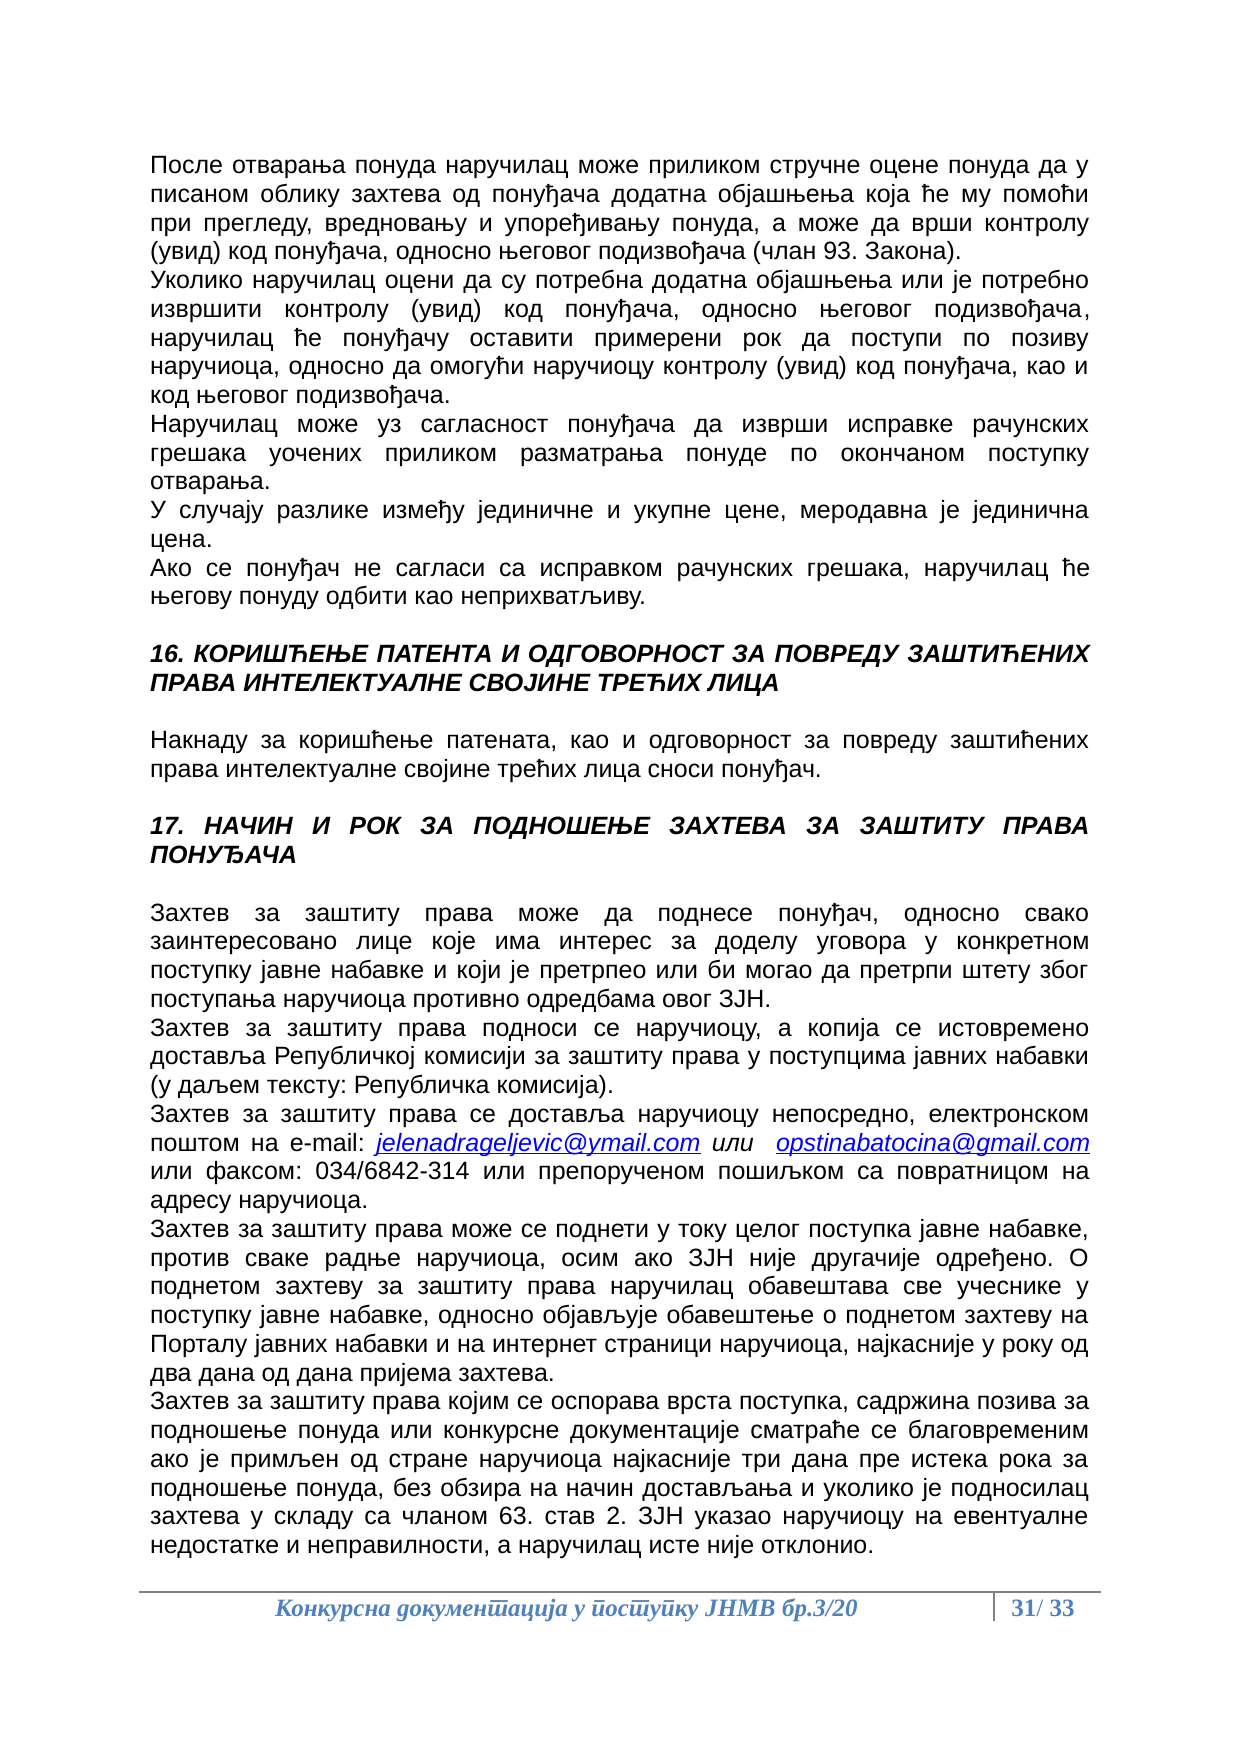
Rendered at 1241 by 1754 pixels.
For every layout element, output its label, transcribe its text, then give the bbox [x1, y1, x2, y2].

text Уколико наручилац оцени да су потребна додатна објашњења или је потребно извршити контролу (увид) код понуђача, односно његовог подизвођача, наручилац ће понуђачу оставити примерени рок да поступи по позиву наручиоца, односно да омогући наручиоцу контролу (увид) код понуђача, као и код његовог подизвођача. [150, 265, 1090, 409]
text Захтев за заштиту права може се поднети у току целог поступка јавне набавке, против сваке радње наручиоца, осим ако ЗЈН није другачије одређено. О поднетом захтеву за заштиту права наручилац обавештава све учеснике у поступку јавне набавке, односно објављује обавештење о поднетом захтеву на Порталу јавних набавки и на интернет страници наручиоца, најкасније у року од два дана од дана пријема захтева. [150, 1214, 1090, 1386]
text Ако се понуђач не сагласи са исправком рачунских грешака, наручилац ће његову понуду одбити као неприхватљиву. [150, 552, 1090, 610]
text После отварања понуда наручилац може приликом стручне оцене понуда да у писаном облику захтева од понуђача додатна објашњења која ће му помоћи при прегледу, вредновању и упоређивању понуда, а може да врши контролу (увид) код понуђача, односно његовог подизвођача (члан 93. Закона). [150, 150, 1090, 265]
text Захтев за заштиту права подноси се наручиоцу, а копија се истовремено доставља Републичкој комисији за заштиту права у поступцима јавних набавки (у даљем тексту: Републичка комисија). [150, 1012, 1090, 1099]
text Захтев за заштиту права може да поднесе понуђач, односно свако заинтересовано лице које има интерес за доделу уговора у конкретном поступку јавне набавке и који је претрпео или би могао да претрпи штету због поступања наручиоца противно одредбама овог ЗЈН. [150, 897, 1090, 1012]
text Захтев за заштиту права се доставља наручиоцу непосредно, електронском поштом на e-mail: jelenadrageljevic@ymail.com или opstinabatocina@gmail.com или факсом: 034/6842-314 или препорученом пошиљком са повратницом на адресу наручиоца. [150, 1099, 1090, 1214]
text 16. КОРИШЋЕЊЕ ПАТЕНТА И ОДГОВОРНОСТ ЗА ПОВРЕДУ ЗАШТИЋЕНИХ ПРАВА ИНТЕЛЕКТУАЛНЕ СВОЈИНЕ ТРЕЋИХ ЛИЦА [150, 639, 1090, 696]
text Наручилац може уз сагласност понуђача да изврши исправке рачунских грешака уочених приликом разматрања понуде по окончаном поступку отварања. [150, 409, 1090, 495]
text Накнаду за коришћење патената, као и одговорност за повреду заштићених права интелектуалне својине трећих лица сноси понуђач. [150, 725, 1090, 782]
text У случају разлике између јединичне и укупне цене, меродавна је јединична цена. [150, 495, 1090, 552]
text Захтев за заштиту права којим се оспорава врста поступка, садржина позива за подношење понуда или конкурсне документације сматраће се благовременим ако је примљен од стране наручиоца најкасније три дана пре истека рока за подношење понуда, без обзира на начин достављања и уколико је подносилац захтева у складу са чланом 63. став 2. ЗЈН указао наручиоцу на евентуалне недостатке и неправилности, а наручилац исте није отклонио. [150, 1386, 1090, 1559]
text 17. НАЧИН И РОК ЗА ПОДНОШЕЊЕ ЗАХТЕВА ЗА ЗАШТИТУ ПРАВА ПОНУЂАЧА [150, 811, 1090, 869]
